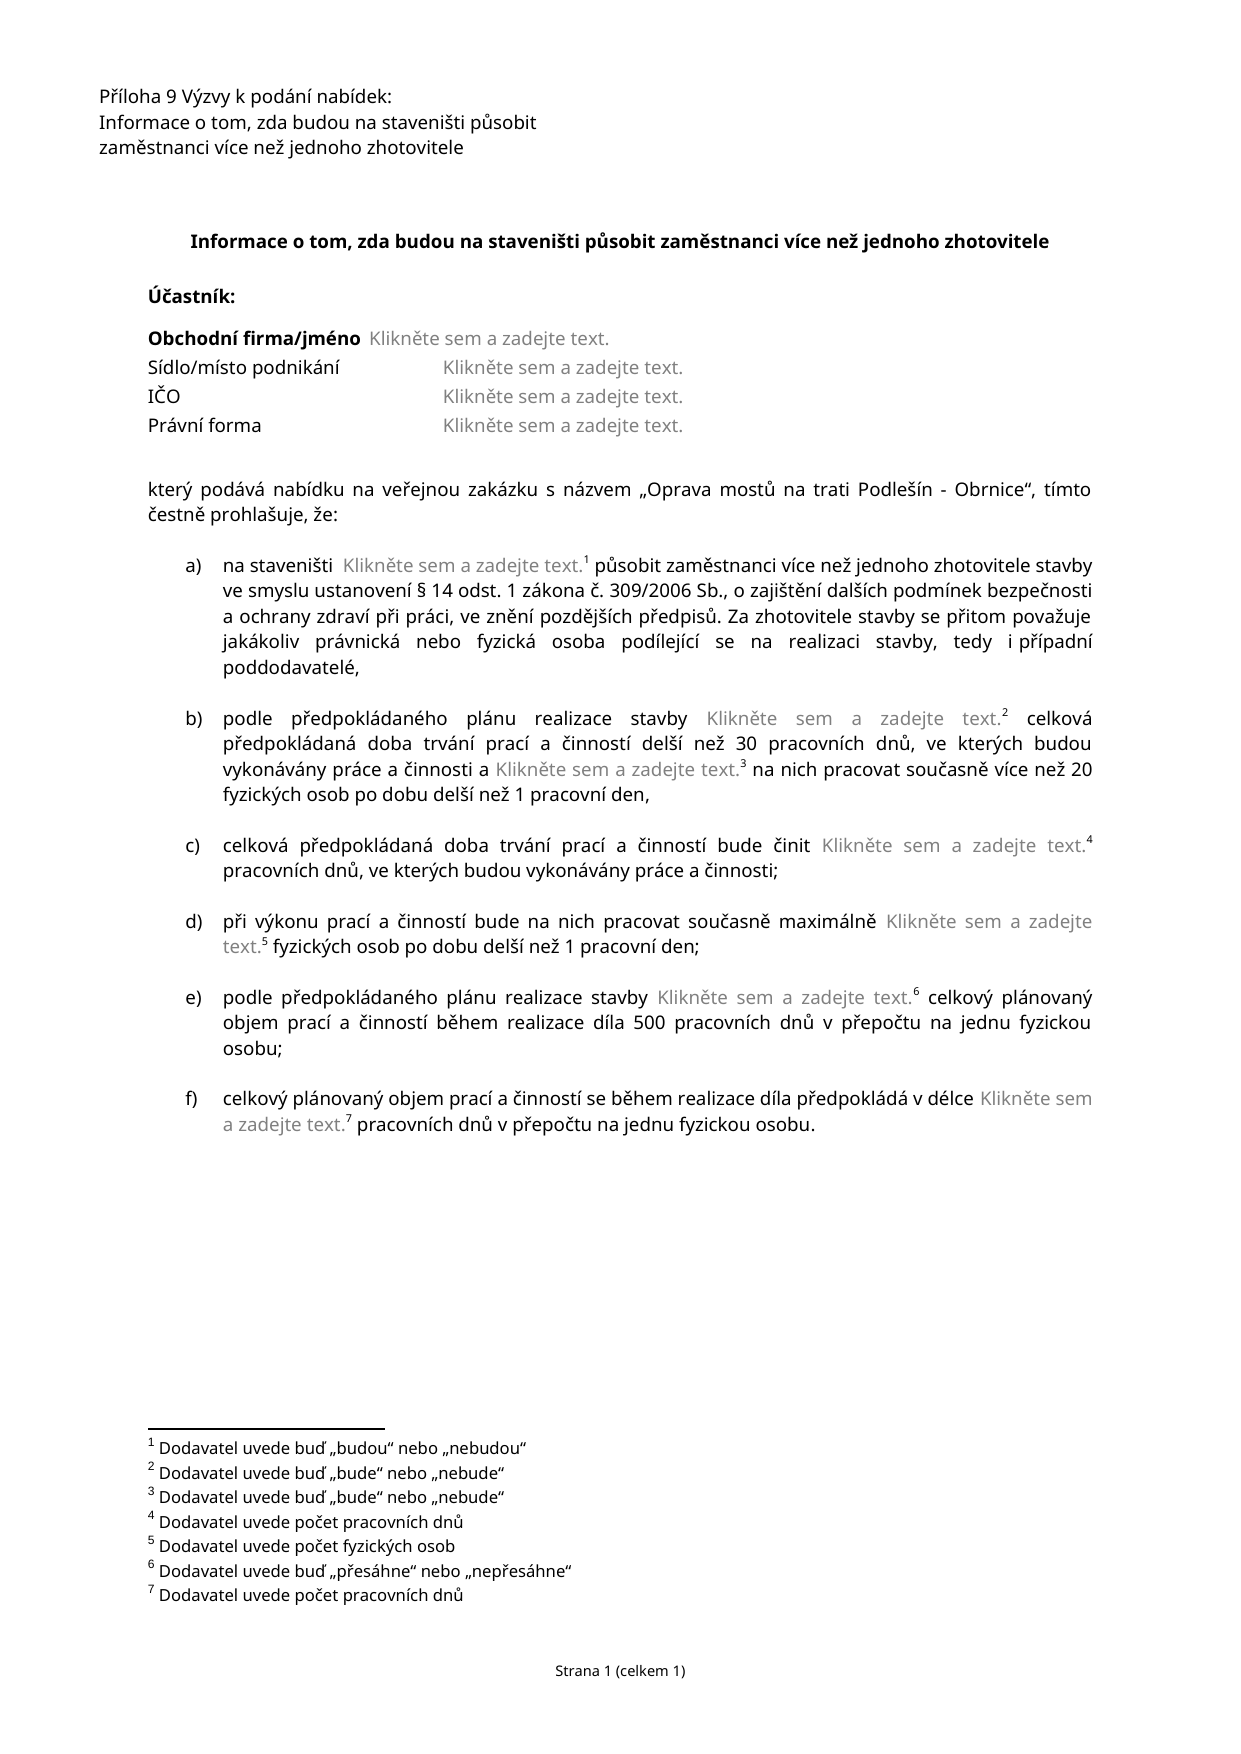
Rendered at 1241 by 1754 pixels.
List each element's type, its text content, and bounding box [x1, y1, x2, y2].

text který podává nabídku na veřejnou zakázku s názvem „Oprava mostů na trati Podlešín - Obrnice“, tímto čestně prohlašuje, že: [148, 476, 1093, 527]
text Sídlo/místo podnikání [148, 351, 1093, 380]
list podle předpokládaného plánu realizace stavby celkový plánovaný objem prací a činností během realizace díla 500 pracovních dnů v přepočtu na jednu fyzickou osobu; [185, 984, 1093, 1061]
text Právní forma [148, 409, 1093, 438]
list při výkonu prací a činností bude na nich pracovat současně maximálně fyzických osob po dobu delší než 1 pracovní den; [185, 908, 1093, 959]
list na staveništi působit zaměstnanci více než jednoho zhotovitele stavby ve smyslu ustanovení § 14 odst. 1 zákona č. 309/2006 Sb., o zajištění dalších podmínek bezpečnosti a ochrany zdraví při práci, ve znění pozdějších předpisů. Za zhotovitele stavby se přitom považuje jakákoliv právnická nebo fyzická osoba podílející se na realizaci stavby, tedy i případní poddodavatelé, [185, 552, 1093, 680]
title Informace o tom, zda budou na staveništi působit zaměstnanci více než jednoho zhotovitele [148, 228, 1093, 254]
list celková předpokládaná doba trvání prací a činností bude činit pracovních dnů, ve kterých budou vykonávány práce a činnosti; [185, 832, 1093, 883]
text Účastník: [148, 279, 1093, 310]
list podle předpokládaného plánu realizace stavby celková předpokládaná doba trvání prací a činností delší než 30 pracovních dnů, ve kterých budou vykonávány práce a činnosti a na nich pracovat současně více než 20 fyzických osob po dobu delší než 1 pracovní den, [185, 705, 1093, 807]
list celkový plánovaný objem prací a činností se během realizace díla předpokládá v délce pracovních dnů v přepočtu na jednu fyzickou osobu. [185, 1086, 1093, 1137]
text Obchodní firma/jméno [148, 322, 1093, 351]
text IČO [148, 380, 1093, 409]
